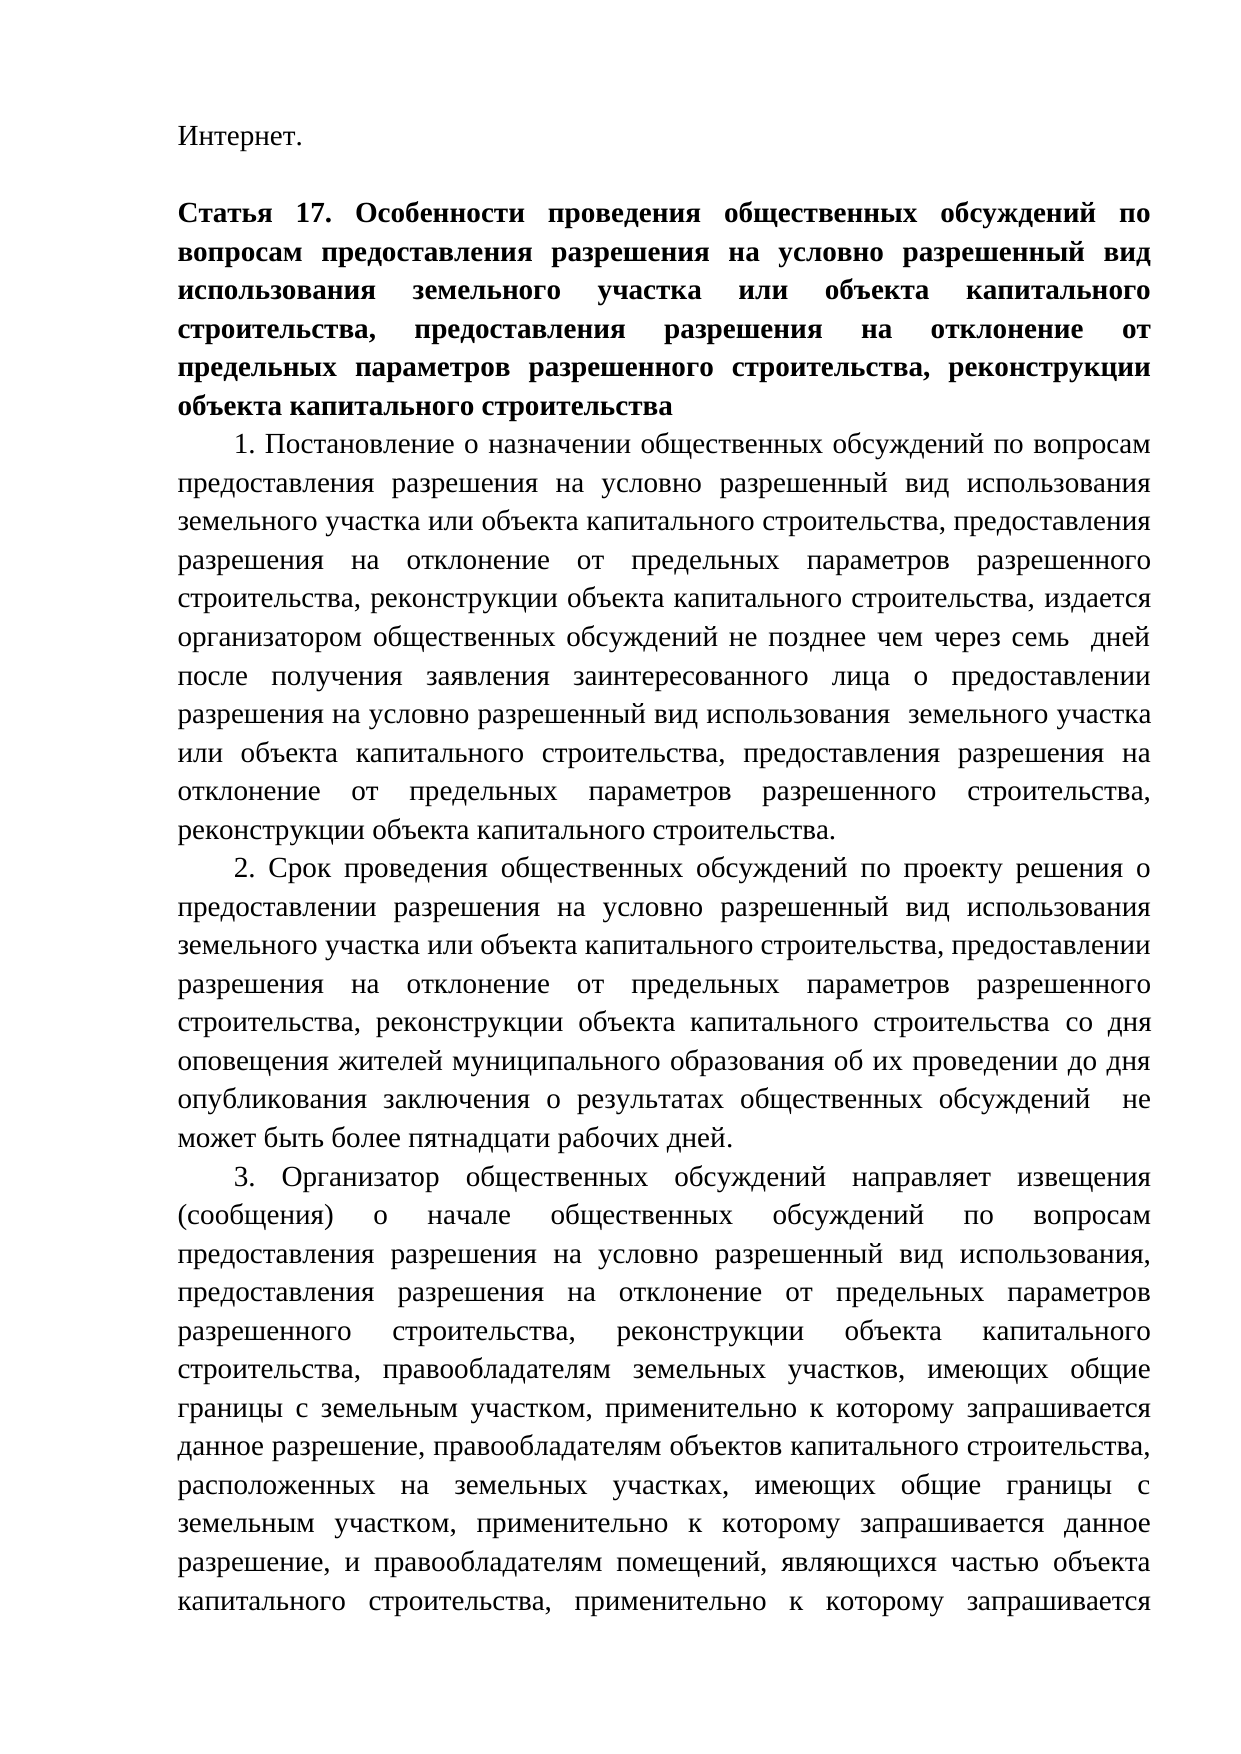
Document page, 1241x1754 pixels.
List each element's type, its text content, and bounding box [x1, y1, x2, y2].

text Статья 17. Особенности проведения общественных обсуждений по вопросам предоставления разрешения на условно разрешенный вид использования земельного участка или объекта капитального строительства, предоставления разрешения на отклонение от предельных параметров разрешенного строительства, реконструкции объекта капитального строительства [177, 195, 1152, 421]
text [177, 118, 1152, 152]
text 2. Срок проведения общественных обсуждений по проекту решения о предоставлении разрешения на условно разрешенный вид использования земельного участка или объекта капитального строительства, предоставлении разрешения на отклонение от предельных параметров разрешенного строительства, реконструкции объекта капитального строительства со дня оповещения жителей муниципального образования об их проведении до дня опубликования заключения о результатах общественных обсуждений не может быть более пятнадцати рабочих дней. [177, 850, 1152, 1154]
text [177, 1159, 1152, 1616]
text 1. Постановление о назначении общественных обсуждений по вопросам предоставления разрешения на условно разрешенный вид использования земельного участка или объекта капитального строительства, предоставления разрешения на отклонение от предельных параметров разрешенного строительства, реконструкции объекта капитального строительства, издается организатором общественных обсуждений не позднее чем через семь дней после получения заявления заинтересованного лица о предоставлении разрешения на условно разрешенный вид использования земельного участка или объекта капитального строительства, предоставления разрешения на отклонение от предельных параметров разрешенного строительства, реконструкции объекта капитального строительства. [177, 426, 1152, 845]
